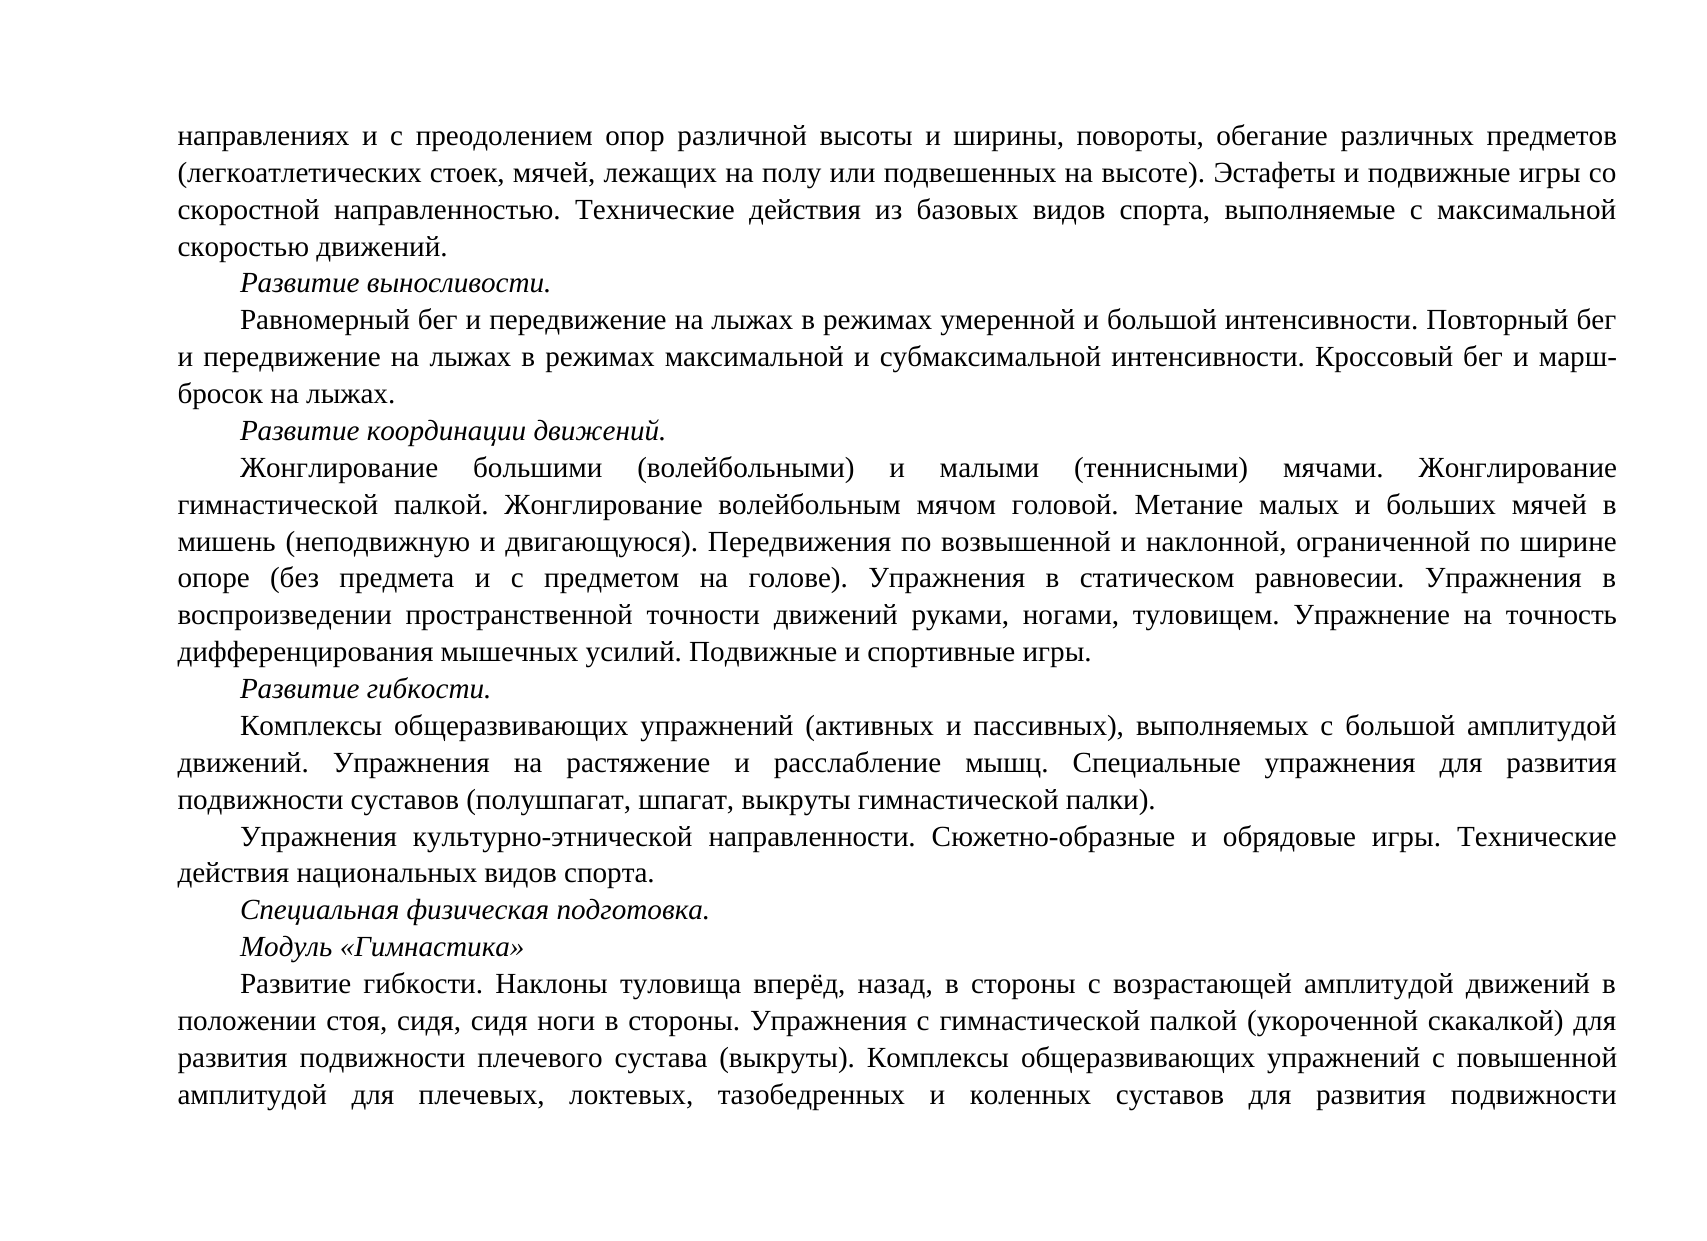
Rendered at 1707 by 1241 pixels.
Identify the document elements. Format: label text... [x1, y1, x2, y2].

text Развитие координации движений. [177, 413, 1618, 447]
text Развитие гибкости. [177, 671, 1618, 705]
text Специальная физическая подготовка. [177, 892, 1618, 926]
text Модуль «Гимнастика» [177, 929, 1618, 963]
text Жонглирование большими (волейбольными) и малыми (теннисными) мячами. Жонглирование гимнастической палкой. Жонглирование волейбольным мячом головой. Метание малых и больших мячей в мишень (неподвижную и двигающуюся). Передвижения по возвышенной и наклонной, ограниченной по ширине опоре (без предмета и с предметом на голове). Упражнения в статическом равновесии. Упражнения в воспроизведении пространственной точности движений руками, ногами, туловищем. Упражнение на точность дифференцирования мышечных усилий. Подвижные и спортивные игры. [177, 450, 1618, 668]
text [177, 118, 1618, 262]
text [177, 966, 1618, 1110]
text Развитие выносливости. [177, 266, 1618, 299]
text Комплексы общеразвивающих упражнений (активных и пассивных), выполняемых с большой амплитудой движений. Упражнения на растяжение и расслабление мышц. Специальные упражнения для развития подвижности суставов (полушпагат, шпагат, выкруты гимнастической палки). [177, 708, 1618, 815]
text Равномерный бег и передвижение на лыжах в режимах умеренной и большой интенсивности. Повторный бег и передвижение на лыжах в режимах максимальной и субмаксимальной интенсивности. Кроссовый бег и марш-бросок на лыжах. [177, 302, 1618, 410]
text Упражнения культурно-этнической направленности. Сюжетно-образные и обрядовые игры. Технические действия национальных видов спорта. [177, 819, 1618, 889]
